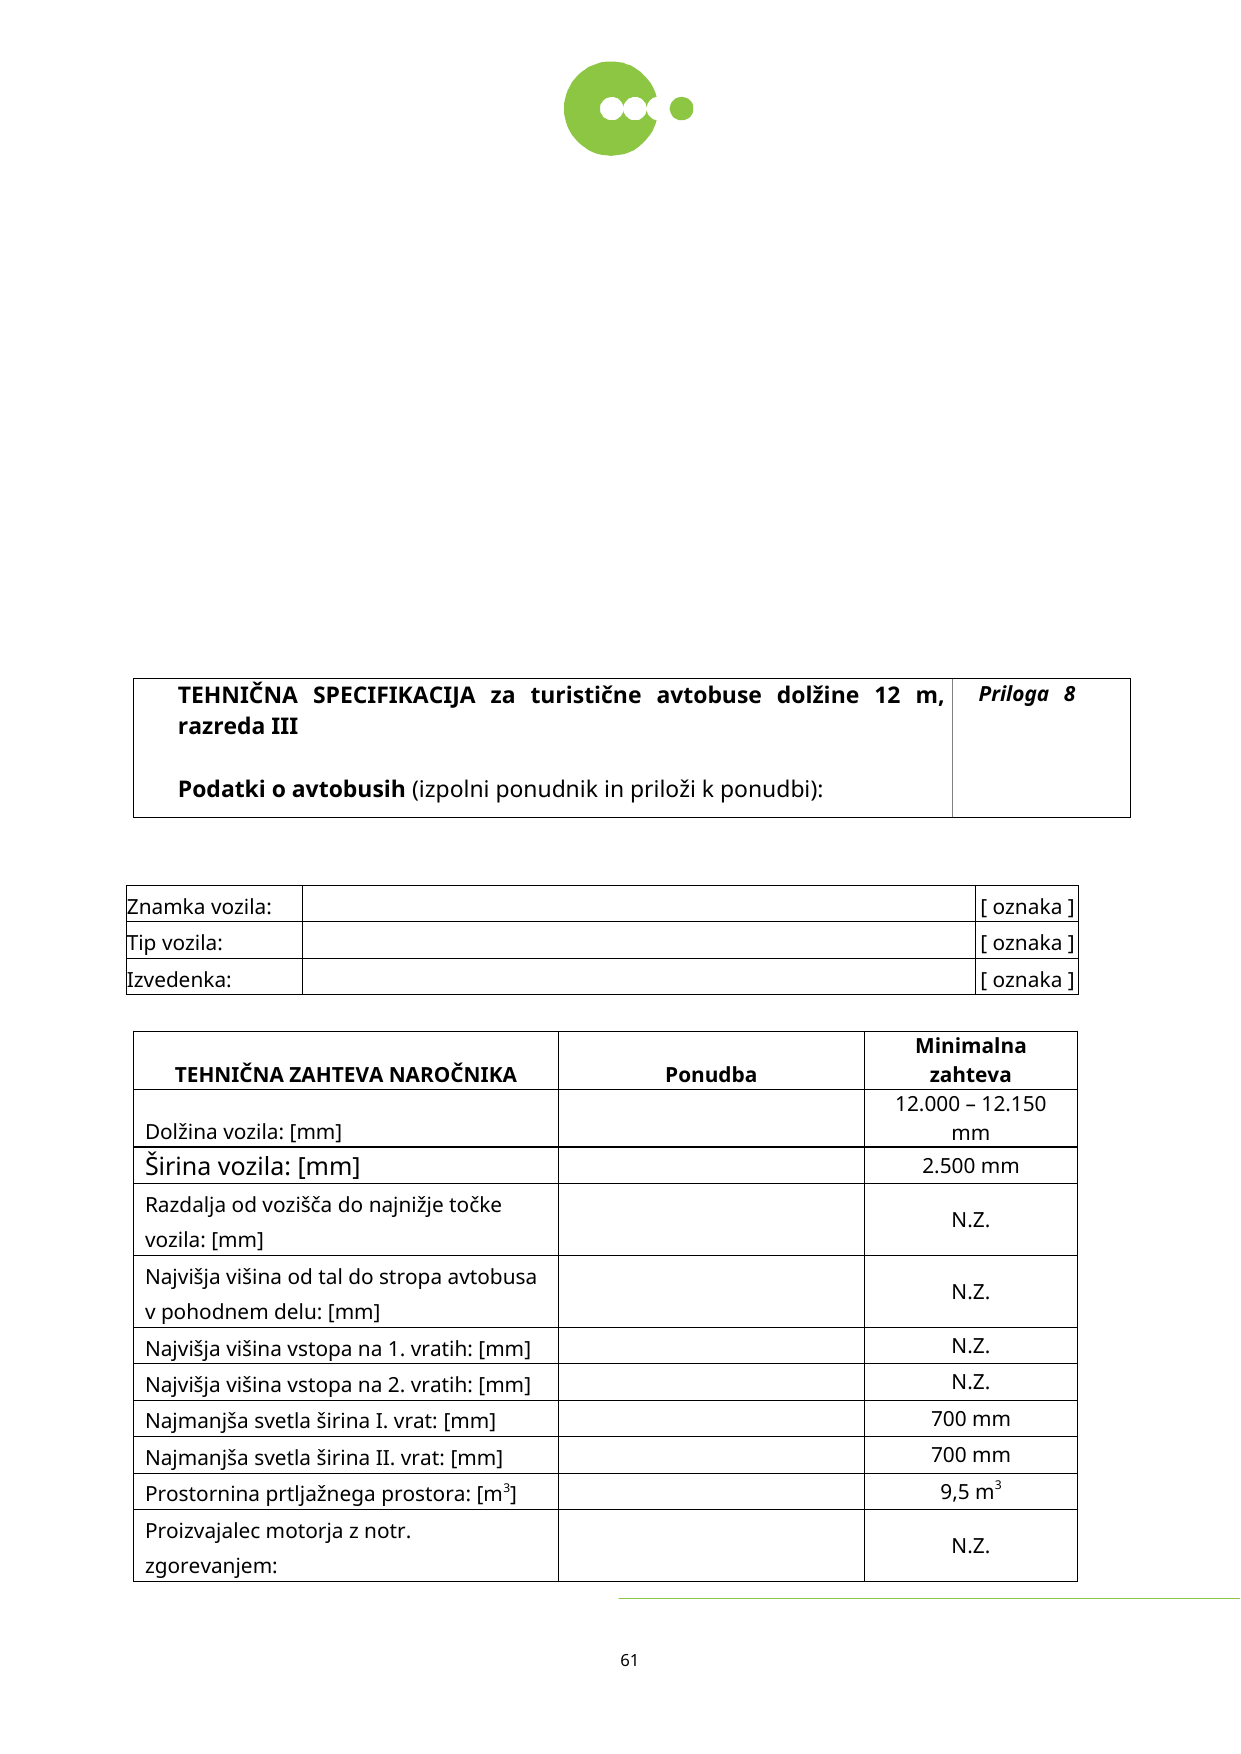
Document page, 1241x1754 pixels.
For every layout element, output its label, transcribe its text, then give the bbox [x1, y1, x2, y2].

table_cell Proizvajalec motorja z notr. zgorevanjem: [134, 1510, 558, 1581]
table_cell Dolžina vozila: [mm] [134, 1090, 558, 1146]
table_cell [559, 1401, 864, 1436]
table_cell 700 mm [865, 1401, 1077, 1436]
table_cell 700 mm [865, 1437, 1077, 1472]
table_cell N.Z. [865, 1510, 1077, 1581]
table_cell Najvišja višina od tal do stropa avtobusa v pohodnem delu: [mm] [134, 1256, 558, 1327]
table_header TEHNIČNA ZAHTEVA NAROČNIKA [134, 1032, 558, 1088]
table_cell [ oznaka ] [976, 959, 1078, 994]
table_cell N.Z. [865, 1184, 1077, 1255]
table_cell Širina vozila: [mm] [134, 1148, 558, 1183]
table_header Ponudba [559, 1032, 864, 1088]
table_cell [ oznaka ] [976, 922, 1078, 958]
table_header [ oznaka ] [976, 886, 1078, 921]
table_header [134, 679, 170, 817]
table_cell N.Z. [865, 1256, 1077, 1327]
table_cell [559, 1328, 864, 1363]
table_header TEHNIČNA SPECIFIKACIJA za turistične avtobuse dolžine 12 m, razreda III Podatki o avtobusih (izpolni ponudnik in priloži k ponudbi): [170, 679, 952, 817]
table_header 8 [1056, 679, 1130, 817]
table_cell Najmanjša svetla širina II. vrat: [mm] [134, 1437, 558, 1472]
table_cell Razdalja od vozišča do najnižje točke vozila: [mm] [134, 1184, 558, 1255]
table_header Minimalna zahteva [865, 1032, 1077, 1088]
table_header Znamka vozila: [127, 886, 302, 921]
table_header [303, 886, 975, 921]
table_cell N.Z. [865, 1364, 1077, 1399]
table_cell [303, 922, 975, 958]
table_cell N.Z. [865, 1328, 1077, 1363]
table_cell [559, 1474, 864, 1509]
table_cell 2.500 mm [865, 1148, 1077, 1183]
table_cell [559, 1184, 864, 1255]
table_cell Najvišja višina vstopa na 1. vratih: [mm] [134, 1328, 558, 1363]
table_cell Najvišja višina vstopa na 2. vratih: [mm] [134, 1364, 558, 1399]
table_cell Prostornina prtljažnega prostora: [m3] [134, 1474, 558, 1509]
table_cell [559, 1510, 864, 1581]
table_cell [303, 959, 975, 994]
table_cell [559, 1090, 864, 1146]
table_cell 9,5 m3 [865, 1474, 1077, 1509]
table_cell [559, 1437, 864, 1472]
table_cell [559, 1364, 864, 1399]
table_cell Tip vozila: [127, 922, 302, 958]
table_header Priloga [953, 679, 1056, 817]
table_cell [559, 1256, 864, 1327]
table_cell Izvedenka: [127, 959, 302, 994]
table_cell [559, 1148, 864, 1183]
table_cell Najmanjša svetla širina I. vrat: [mm] [134, 1401, 558, 1436]
table_cell 12.000 – 12.150 mm [865, 1090, 1077, 1146]
